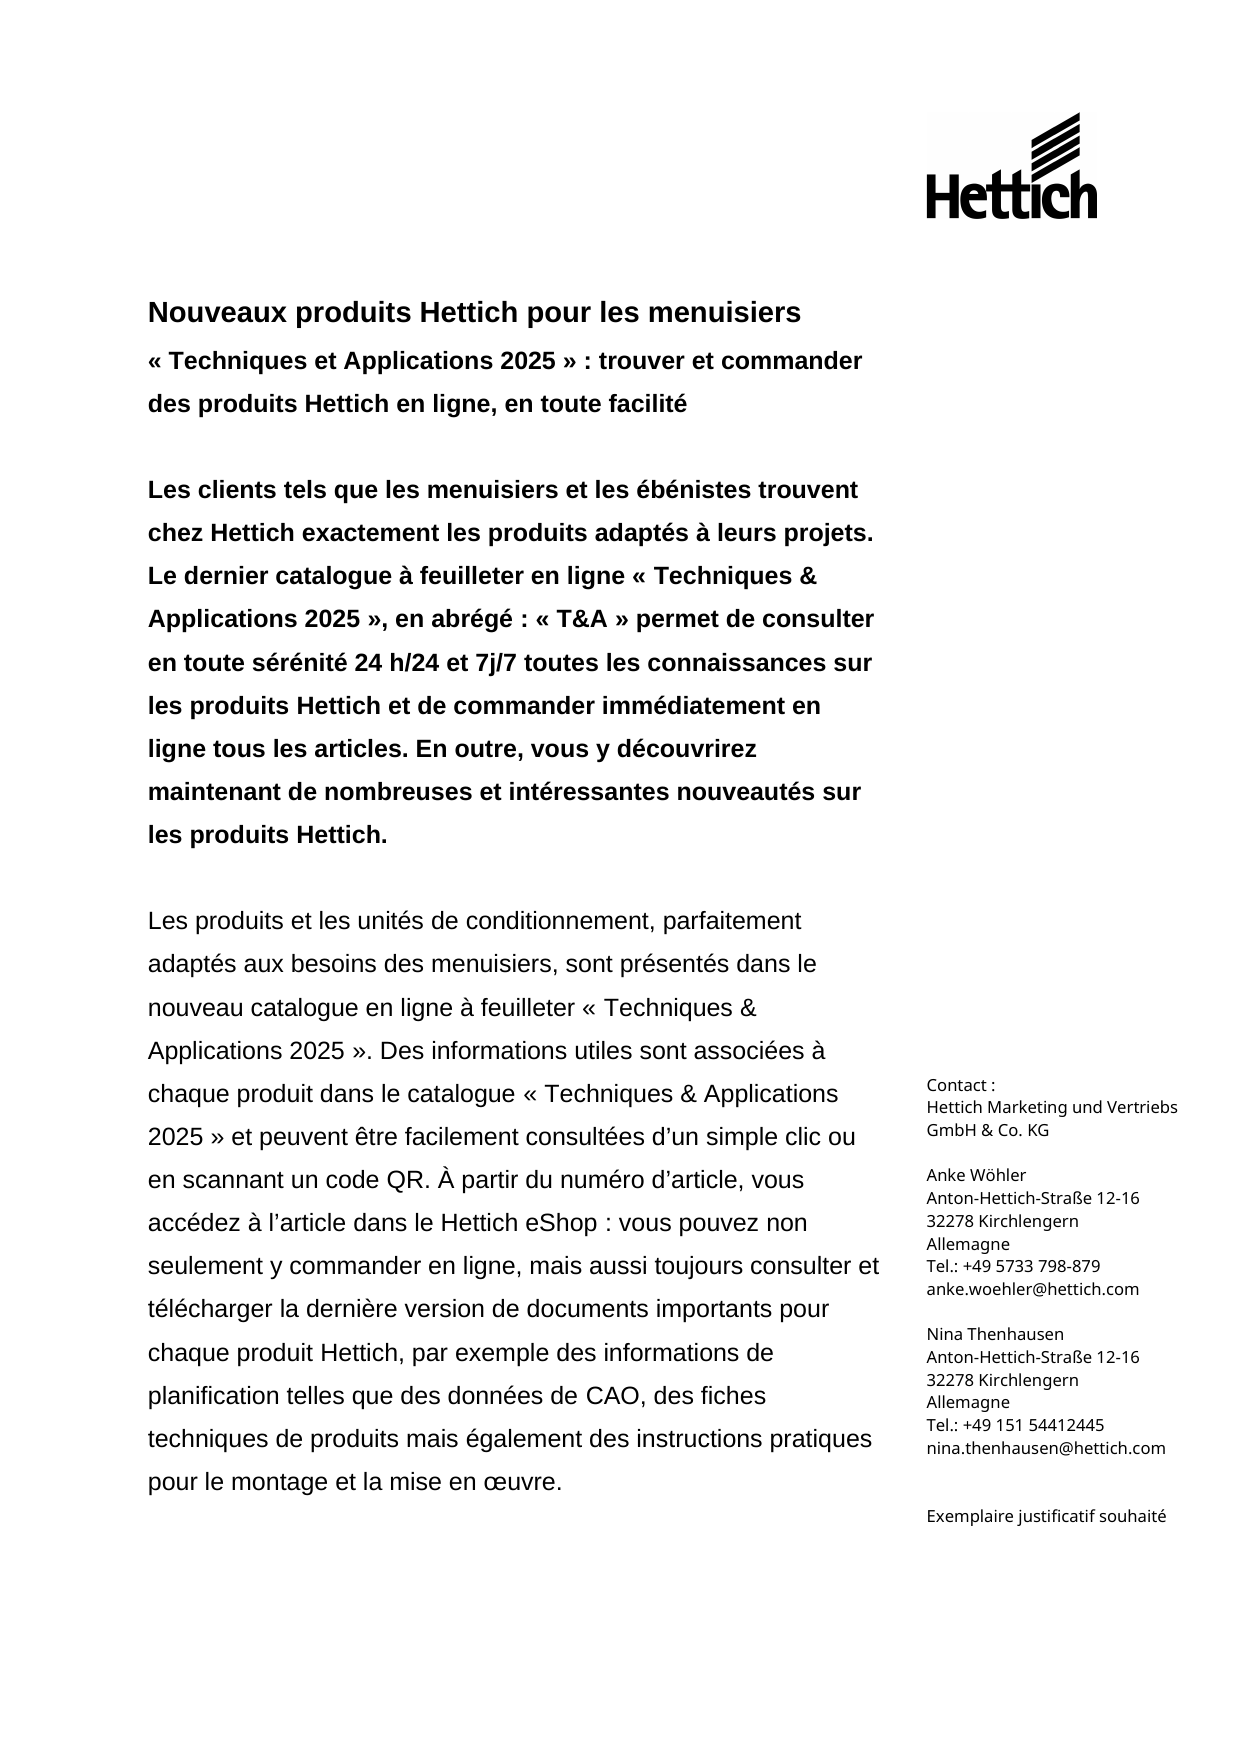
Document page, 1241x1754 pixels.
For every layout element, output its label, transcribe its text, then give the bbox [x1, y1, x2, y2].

text Les produits et les unités de conditionnement, parfaitement adaptés aux besoins des menuisiers, sont présentés dans le nouveau catalogue en ligne à feuilleter « Techniques & Applications 2025 ». Des informations utiles sont associées à chaque produit dans le catalogue « Techniques & Applications 2025 » et peuvent être facilement consultées d’un simple clic ou en scannant un code QR. À partir du numéro d’article, vous accédez à l’article dans le Hettich eShop : vous pouvez non seulement y commander en ligne, mais aussi toujours consulter et télécharger la dernière version de documents importants pour chaque produit Hettich, par exemple des informations de planification telles que des données de CAO, des fiches techniques de produits mais également des instructions pratiques pour le montage et la mise en œuvre. [148, 906, 886, 1496]
text « Techniques et Applications 2025 » : trouver et commander des produits Hettich en ligne, en toute facilité [148, 346, 886, 417]
text Les clients tels que les menuisiers et les ébénistes trouvent chez Hettich exactement les produits adaptés à leurs projets. Le dernier catalogue à feuilleter en ligne « Techniques & Applications 2025 », en abrégé : « T&A » permet de consulter en toute sérénité 24 h/24 et 7j/7 toutes les connaissances sur les produits Hettich et de commander immédiatement en ligne tous les articles. En outre, vous y découvrirez maintenant de nombreuses et intéressantes nouveautés sur les produits Hettich. [148, 432, 886, 849]
picture [926, 112, 1097, 219]
text Nouveaux produits Hettich pour les menuisiers [148, 295, 886, 329]
